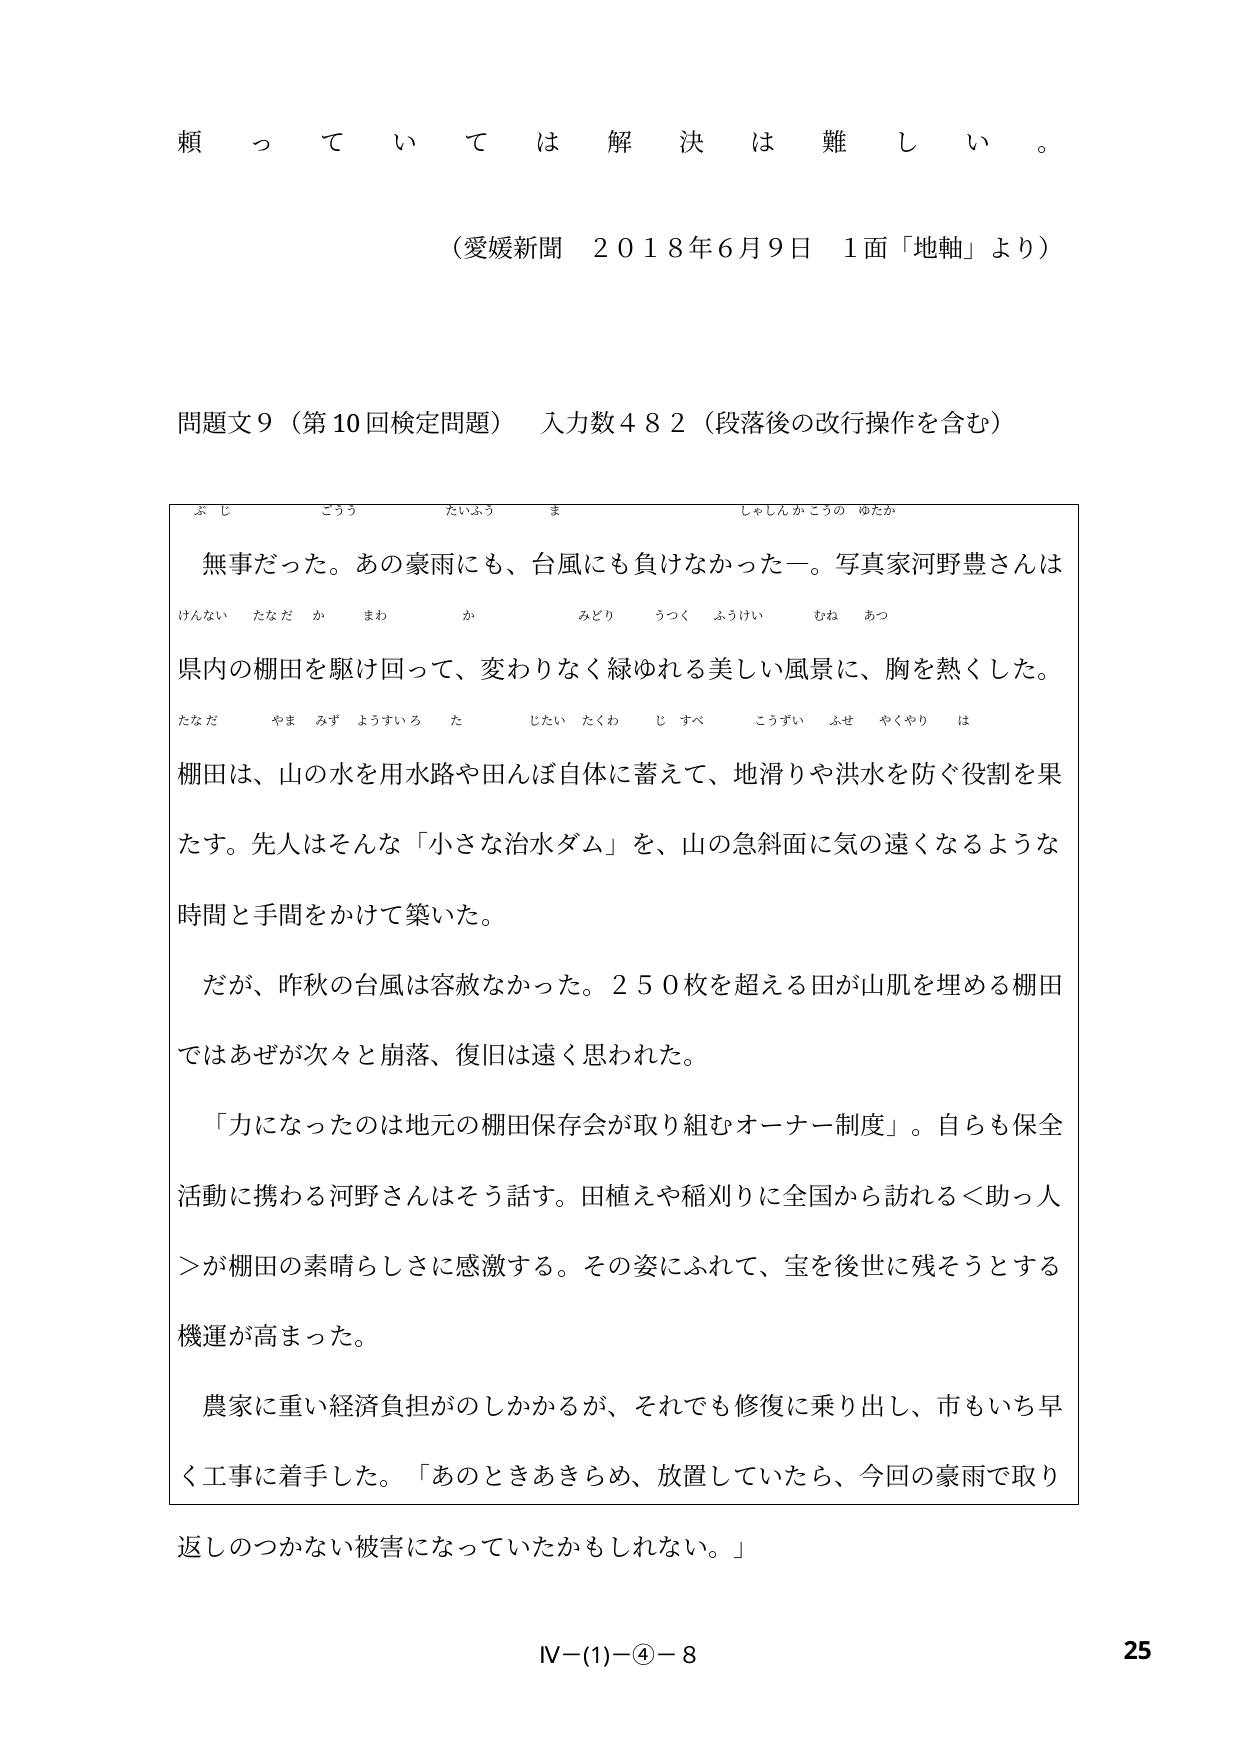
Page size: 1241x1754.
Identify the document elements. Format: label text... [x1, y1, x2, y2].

text （愛媛新聞 ２０１８年６月９日 １面「地軸」より） [177, 211, 1063, 281]
text ぶ じ ごうう たいふう ま しゃしん か こうの ゆたか [177, 492, 1063, 527]
text 「力になったのは地元の棚田保存会が取り組むオーナー制度」。自らも保全活動に携わる河野さんはそう話す。田植えや稲刈りに全国から訪れる＜助っ人＞が棚田の素晴らしさに感激する。その姿にふれて、宝を後世に残そうとする機運が高まった。 [177, 1089, 1063, 1370]
text けんない たな だ か まわ か みどり うつく ふうけい むね あつ [177, 597, 1063, 632]
text たな だ やま みず ようすい ろ た じたい たくわ じ すべ こうずい ふせ やくやり は [177, 703, 1063, 738]
text 農家に重い経済負担がのしかかるが、それでも修復に乗り出し、市もいち早く工事に着手した。「あのときあきらめ、放置していたら、今回の豪雨で取り返しのつかない被害になっていたかもしれない。」 [177, 1370, 1063, 1580]
text 県内の棚田を駆け回って、変わりなく緑ゆれる美しい風景に、胸を熱くした。 [177, 632, 1063, 703]
text 無事だった。あの豪雨にも、台風にも負けなかった―。写真家河野豊さんは、 [177, 527, 1063, 597]
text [177, 106, 1063, 176]
text 問題文９（第10回検定問題） 入力数４８２（段落後の改行操作を含む） [177, 387, 1063, 457]
text 時間と手間をかけて築いた。 [177, 878, 1063, 948]
text 棚田は、山の水を用水路や田んぼ自体に蓄えて、地滑りや洪水を防ぐ役割を果 [177, 738, 1063, 808]
text だが、昨秋の台風は容赦なかった。２５０枚を超える田が山肌を埋める棚田ではあぜが次々と崩落、復旧は遠く思われた。 [177, 948, 1063, 1089]
text たす。先人はそんな「小さな治水ダム」を、山の急斜面に気の遠くなるような [177, 808, 1063, 878]
